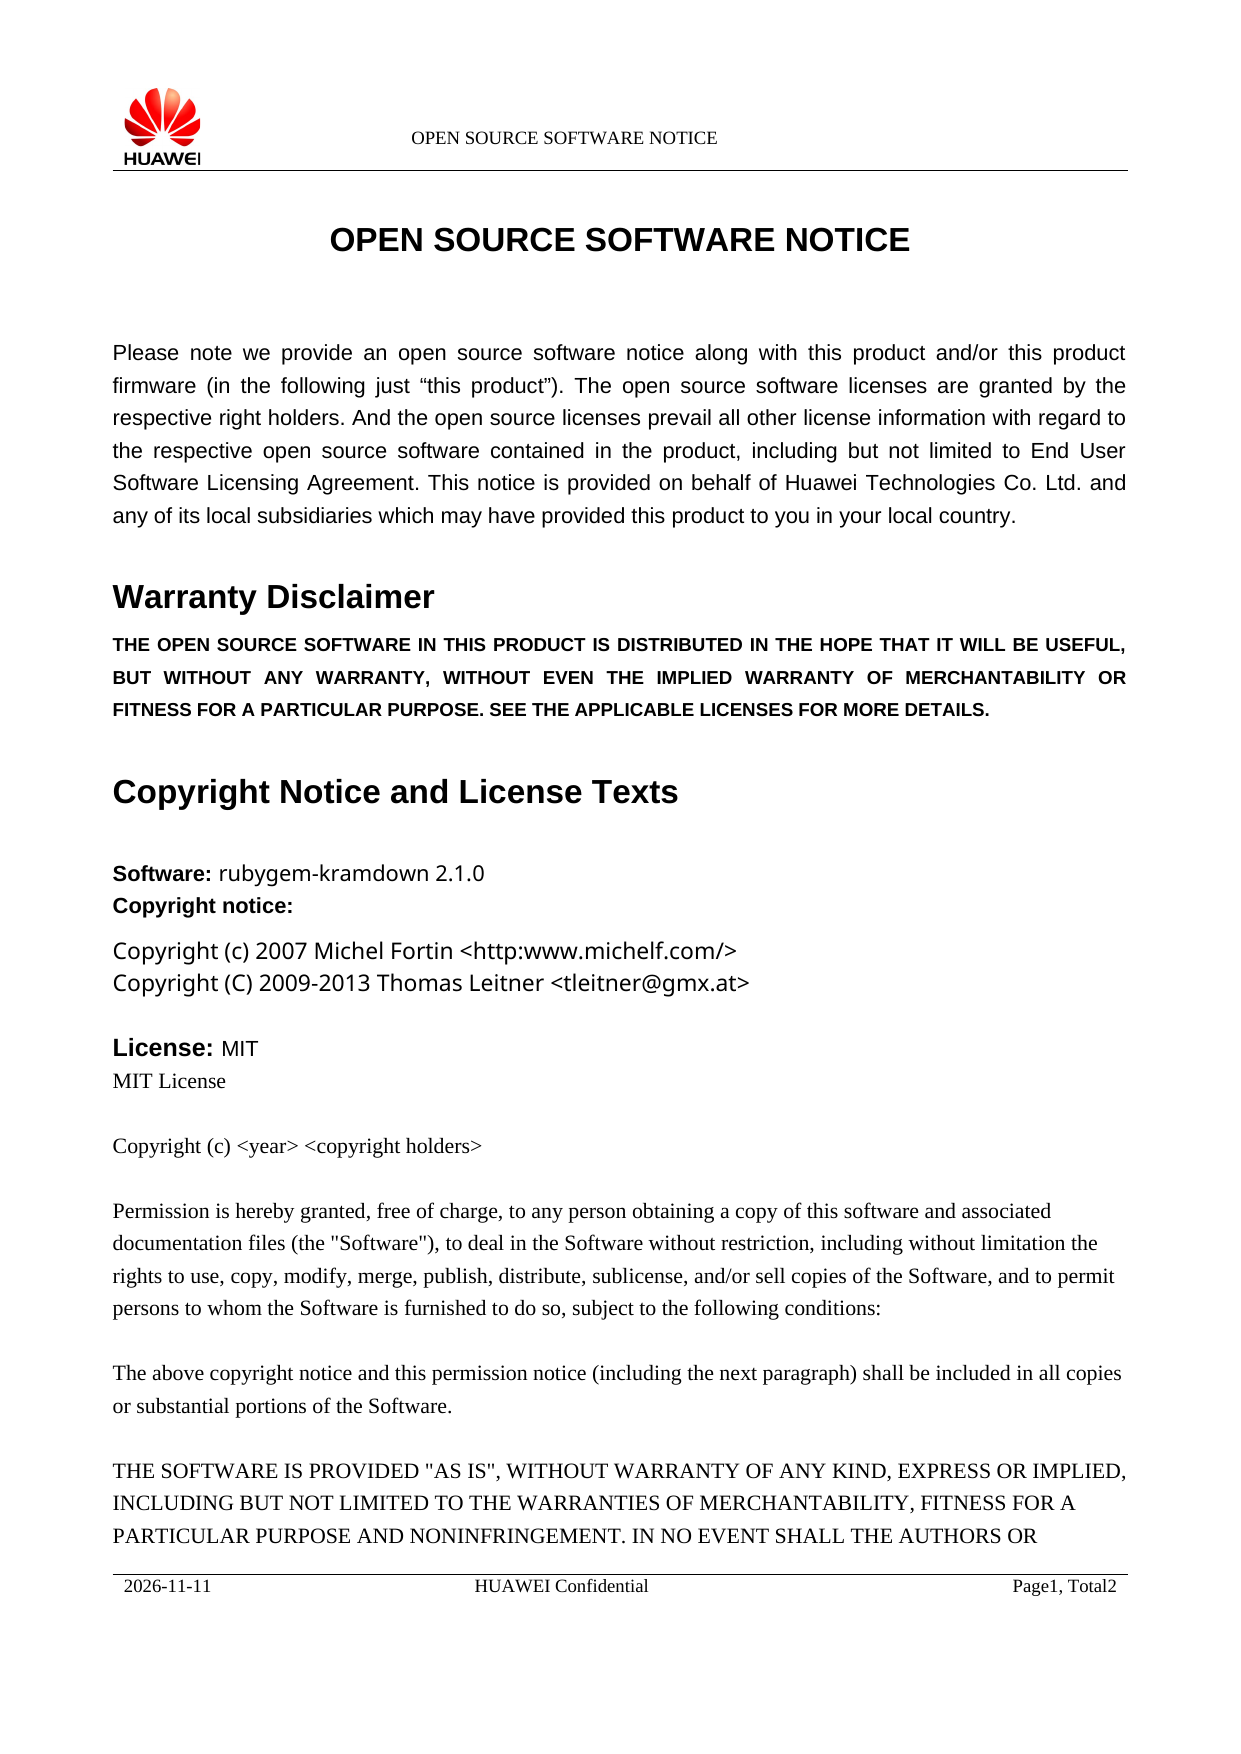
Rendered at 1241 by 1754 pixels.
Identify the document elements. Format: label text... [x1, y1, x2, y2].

text Copyright Notice and License Texts [112, 759, 1128, 824]
text The open source software in this product is distributed in the hope that it will be useful, but WITHOUT ANY WARRANTY, without even the implied warranty of MERCHANTABILITY or FITNESS FOR A PARTICULAR PURPOSE. See the applicable licenses for more details. [112, 629, 1128, 726]
picture [124, 88, 201, 165]
text License: MIT [112, 1031, 1128, 1064]
text Warranty Disclaimer [112, 564, 1128, 629]
text OPEN SOURCE SOFTWARE NOTICE [112, 206, 1128, 271]
text Copyright (c) 2007 Michel Fortin <http:www.michelf.com/> Copyright (C) 2009-2013 Thomas Leitner <tleitner@gmx.at> [112, 934, 1128, 1031]
title Software: rubygem-kramdown 2.1.0 [112, 856, 1128, 889]
text Copyright notice: [112, 889, 1128, 921]
text Please note we provide an open source software notice along with this product and/or this product firmware (in the following just “this product”). The open source software licenses are granted by the respective right holders. And the open source licenses prevail all other license information with regard to the respective open source software contained in the product, including but not limited to End User Software Licensing Agreement. This notice is provided on behalf of Huawei Technologies Co. Ltd. and any of its local subsidiaries which may have provided this product to you in your local country. [112, 336, 1128, 531]
